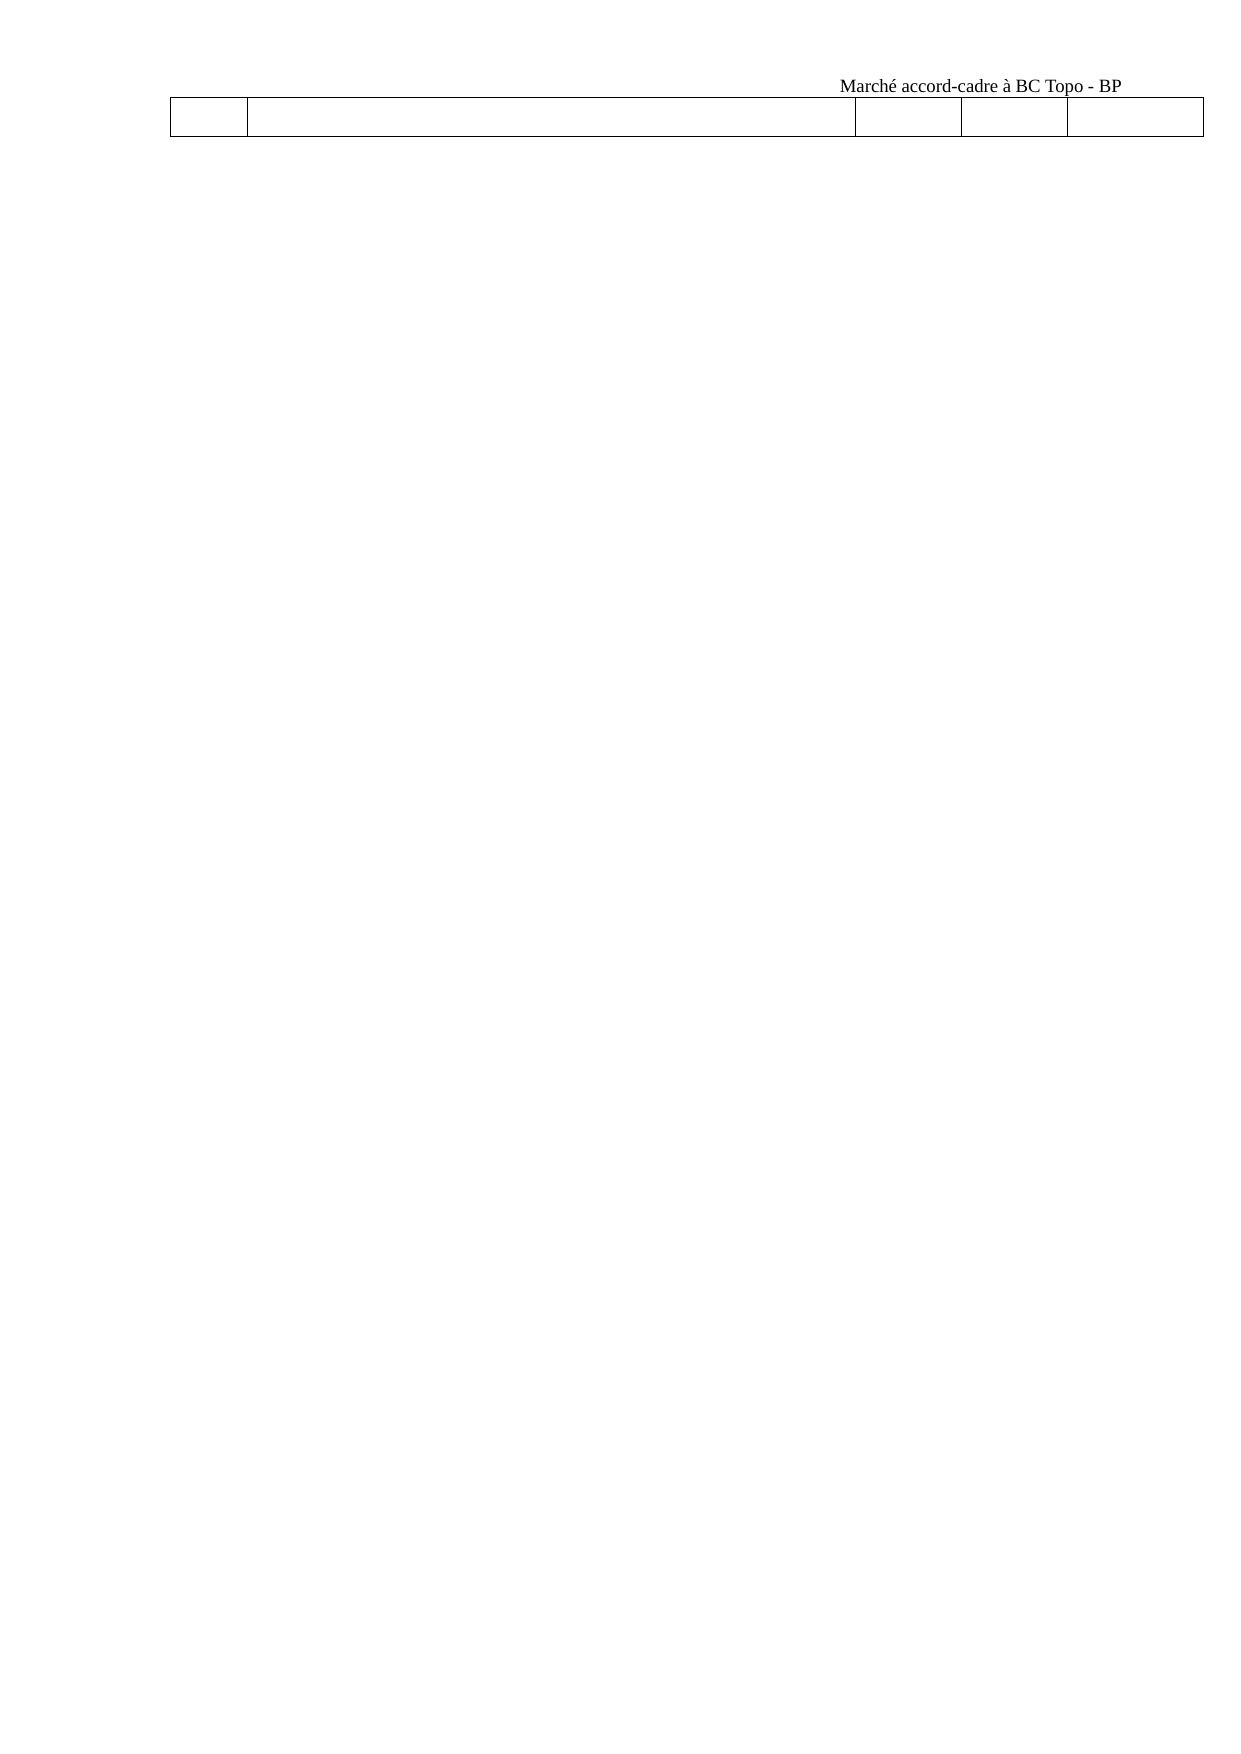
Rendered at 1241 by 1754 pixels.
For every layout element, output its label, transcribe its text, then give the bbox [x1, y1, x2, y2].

table_cell [962, 98, 1067, 136]
table_cell D 8.2 [171, 98, 247, 136]
table_cell [1068, 98, 1203, 136]
table_cell u [856, 98, 961, 136]
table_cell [248, 98, 855, 136]
